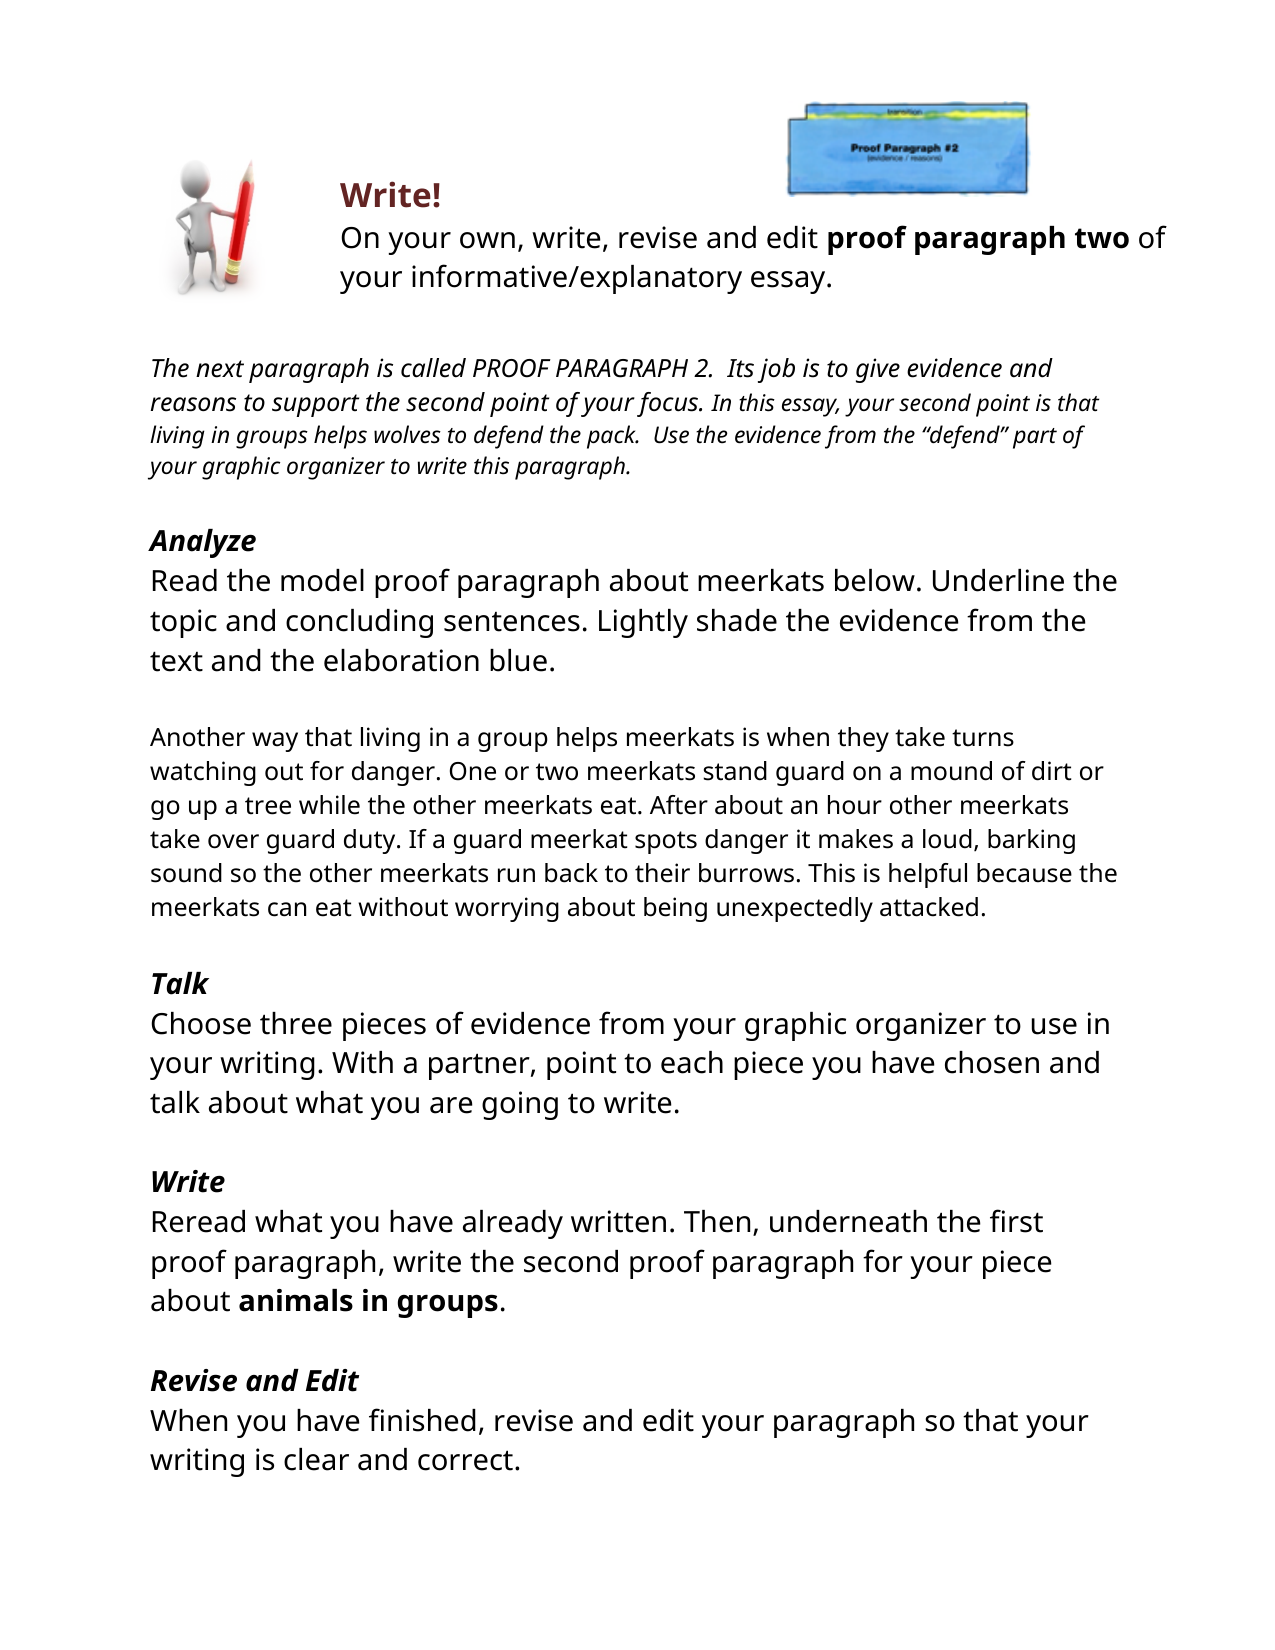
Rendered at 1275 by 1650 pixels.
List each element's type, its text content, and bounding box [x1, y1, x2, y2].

picture [783, 101, 1035, 197]
text When you have finished, revise and edit your paragraph so that your writing is clear and correct. [150, 1400, 1125, 1479]
text Talk [150, 963, 1125, 1003]
text Choose three pieces of evidence from your graphic organizer to use in your writing. With a partner, point to each piece you have chosen and talk about what you are going to write. [150, 1003, 1125, 1122]
text Reread what you have already written. Then, underneath the first proof paragraph, write the second proof paragraph for your piece about animals in groups. [150, 1201, 1125, 1320]
picture [184, 183, 243, 277]
text Analyze [150, 521, 1125, 560]
text The next paragraph is called PROOF PARAGRAPH 2. Its job is to give evidence and reasons to support the second point of your focus. In this essay, your second point is that living in groups helps wolves to defend the pack. Use the evidence from the “defend” part of your graphic organizer to write this paragraph. [150, 350, 1125, 481]
text Write [150, 1162, 1125, 1201]
text Another way that living in a group helps meerkats is when they take turns watching out for danger. One or two meerkats stand guard on a mound of dirt or go up a tree while the other meerkats eat. After about an hour other meerkats take over guard duty. If a guard meerkat spots danger it makes a loud, barking sound so the other meerkats run back to their burrows. This is helpful because the meerkats can eat without worrying about being unexpectedly attacked. [150, 719, 1125, 923]
text Read the model proof paragraph about meerkats below. Underline the topic and concluding sentences. Lightly shade the evidence from the text and the elaboration blue. [150, 560, 1125, 679]
text Revise and Edit [150, 1360, 1125, 1400]
